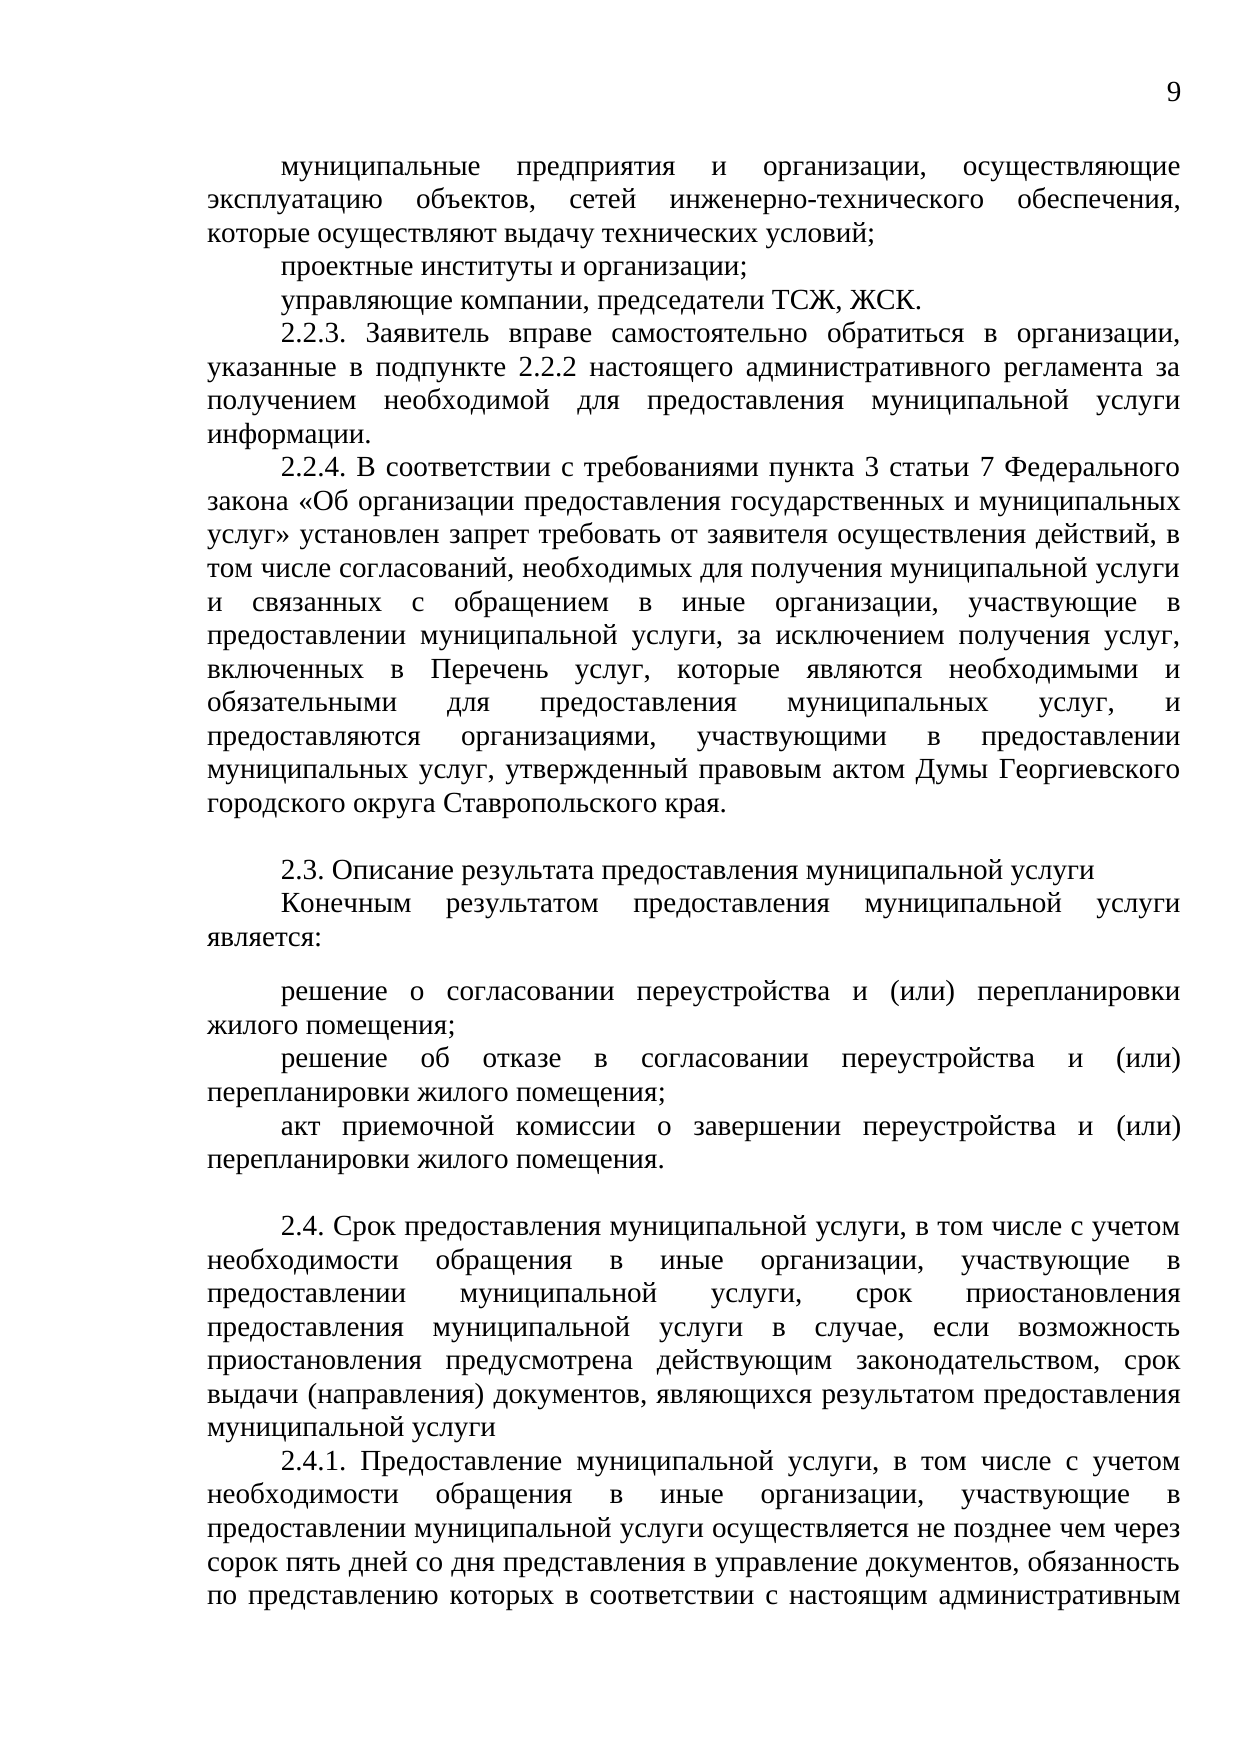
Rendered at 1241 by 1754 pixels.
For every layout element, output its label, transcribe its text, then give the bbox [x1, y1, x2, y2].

text решение об отказе в согласовании переустройства и (или) перепланировки жилого помещения; [207, 1041, 1181, 1108]
text Конечным результатом предоставления муниципальной услуги является: [207, 886, 1181, 953]
text управляющие компании, председатели ТСЖ, ЖСК. [207, 282, 1181, 315]
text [207, 1443, 1181, 1611]
text 2.4. Срок предоставления муниципальной услуги, в том числе с учетом необходимости обращения в иные организации, участвующие в предоставлении муниципальной услуги, срок приостановления предоставления муниципальной услуги в случае, если возможность приостановления предусмотрена действующим законодательством, срок выдачи (направления) документов, являющихся результатом предоставления муниципальной услуги [207, 1208, 1181, 1443]
text проектные институты и организации; [207, 248, 1181, 282]
text акт приемочной комиссии о завершении переустройства и (или) перепланировки жилого помещения. [207, 1108, 1181, 1175]
text 2.2.3. Заявитель вправе самостоятельно обратиться в организации, указанные в подпункте 2.2.2 настоящего административного регламента за получением необходимой для предоставления муниципальной услуги информации. [207, 315, 1181, 449]
text решение о согласовании переустройства и (или) перепланировки жилого помещения; [207, 973, 1181, 1041]
text муниципальные предприятия и организации, осуществляющие эксплуатацию объектов, сетей инженерно-технического обеспечения, которые осуществляют выдачу технических условий; [207, 148, 1181, 248]
text 2.2.4. В соответствии с требованиями пункта 3 статьи 7 Федерального закона «Об организации предоставления государственных и муниципальных услуг» установлен запрет требовать от заявителя осуществления действий, в том числе согласований, необходимых для получения муниципальной услуги и связанных с обращением в иные организации, участвующие в предоставлении муниципальной услуги, за исключением получения услуг, включенных в Перечень услуг, которые являются необходимыми и обязательными для предоставления муниципальных услуг, и предоставляются организациями, участвующими в предоставлении муниципальных услуг, утвержденный правовым актом Думы Георгиевского городского округа Ставропольского края. [207, 449, 1181, 818]
text 2.3. Описание результата предоставления муниципальной услуги [207, 852, 1181, 886]
